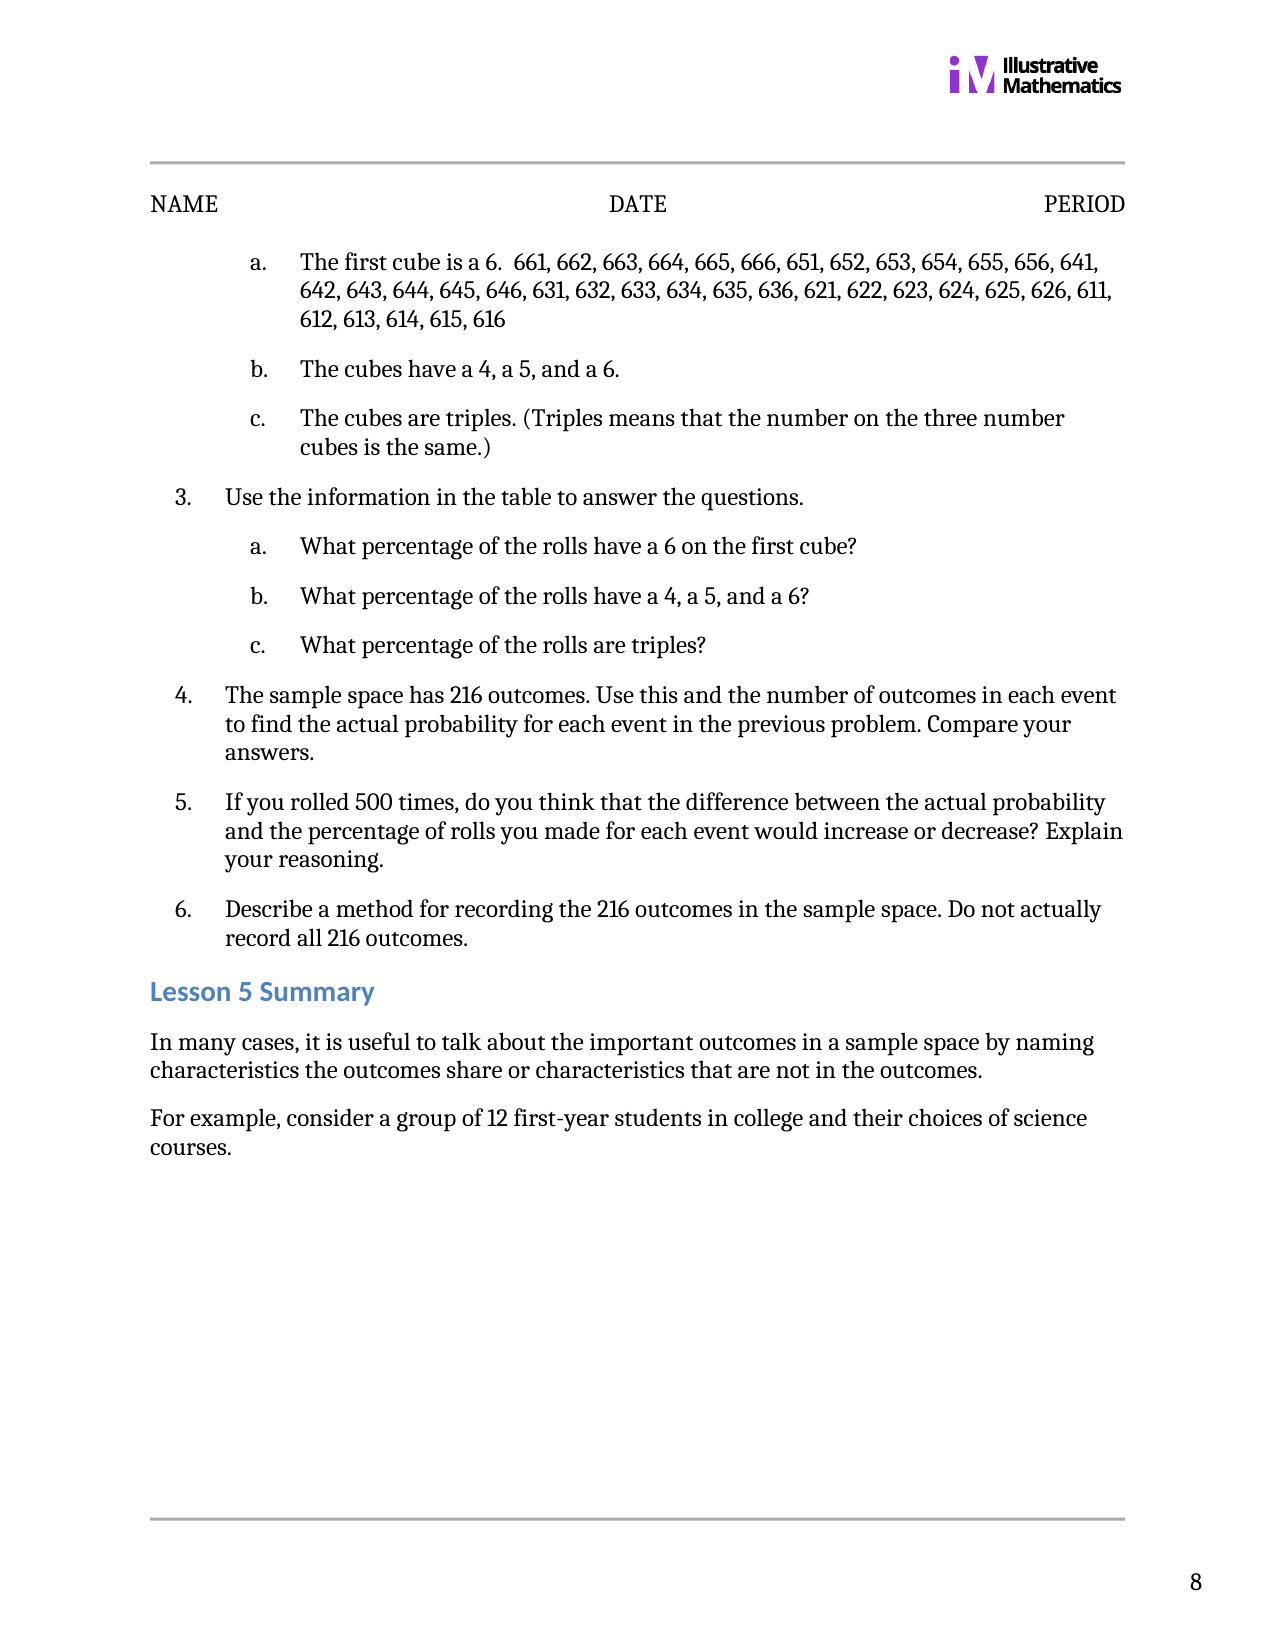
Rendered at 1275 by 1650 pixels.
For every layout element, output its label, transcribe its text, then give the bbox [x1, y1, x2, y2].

list Describe a method for recording the 216 outcomes in the sample space. Do not actually record all 216 outcomes. [175, 895, 1125, 952]
list Use the information in the table to answer the questions. [175, 482, 1125, 511]
list What percentage of the rolls have a 6 on the first cube? [250, 532, 1125, 561]
list What percentage of the rolls are triples? [250, 631, 1125, 660]
text For example, consider a group of 12 first-year students in college and their choices of science courses. [150, 1104, 1125, 1161]
list If you rolled 500 times, do you think that the difference between the actual probability and the percentage of rolls you made for each event would increase or decrease? Explain your reasoning. [175, 788, 1125, 874]
subtitle Lesson 5 Summary [150, 973, 1125, 1009]
list The sample space has 216 outcomes. Use this and the number of outcomes in each event to find the actual probability for each event in the previous problem. Compare your answers. [175, 681, 1125, 767]
list The cubes are triples. (Triples means that the number on the three number cubes is the same.) [250, 404, 1125, 462]
list The first cube is a 6. 661, 662, 663, 664, 665, 666, 651, 652, 653, 654, 655, 656, 641, 642, 643, 644, 645, 646, 631, 632, 633, 634, 635, 636, 621, 622, 623, 624, 625, 626, 611, 612, 613, 614, 615, 616 [250, 247, 1125, 334]
text In many cases, it is useful to talk about the important outcomes in a sample space by naming characteristics the outcomes share or characteristics that are not in the outcomes. [150, 1028, 1125, 1085]
picture [949, 55, 1121, 93]
list The cubes have a 4, a 5, and a 6. [250, 354, 1125, 383]
list What percentage of the rolls have a 4, a 5, and a 6? [250, 582, 1125, 610]
